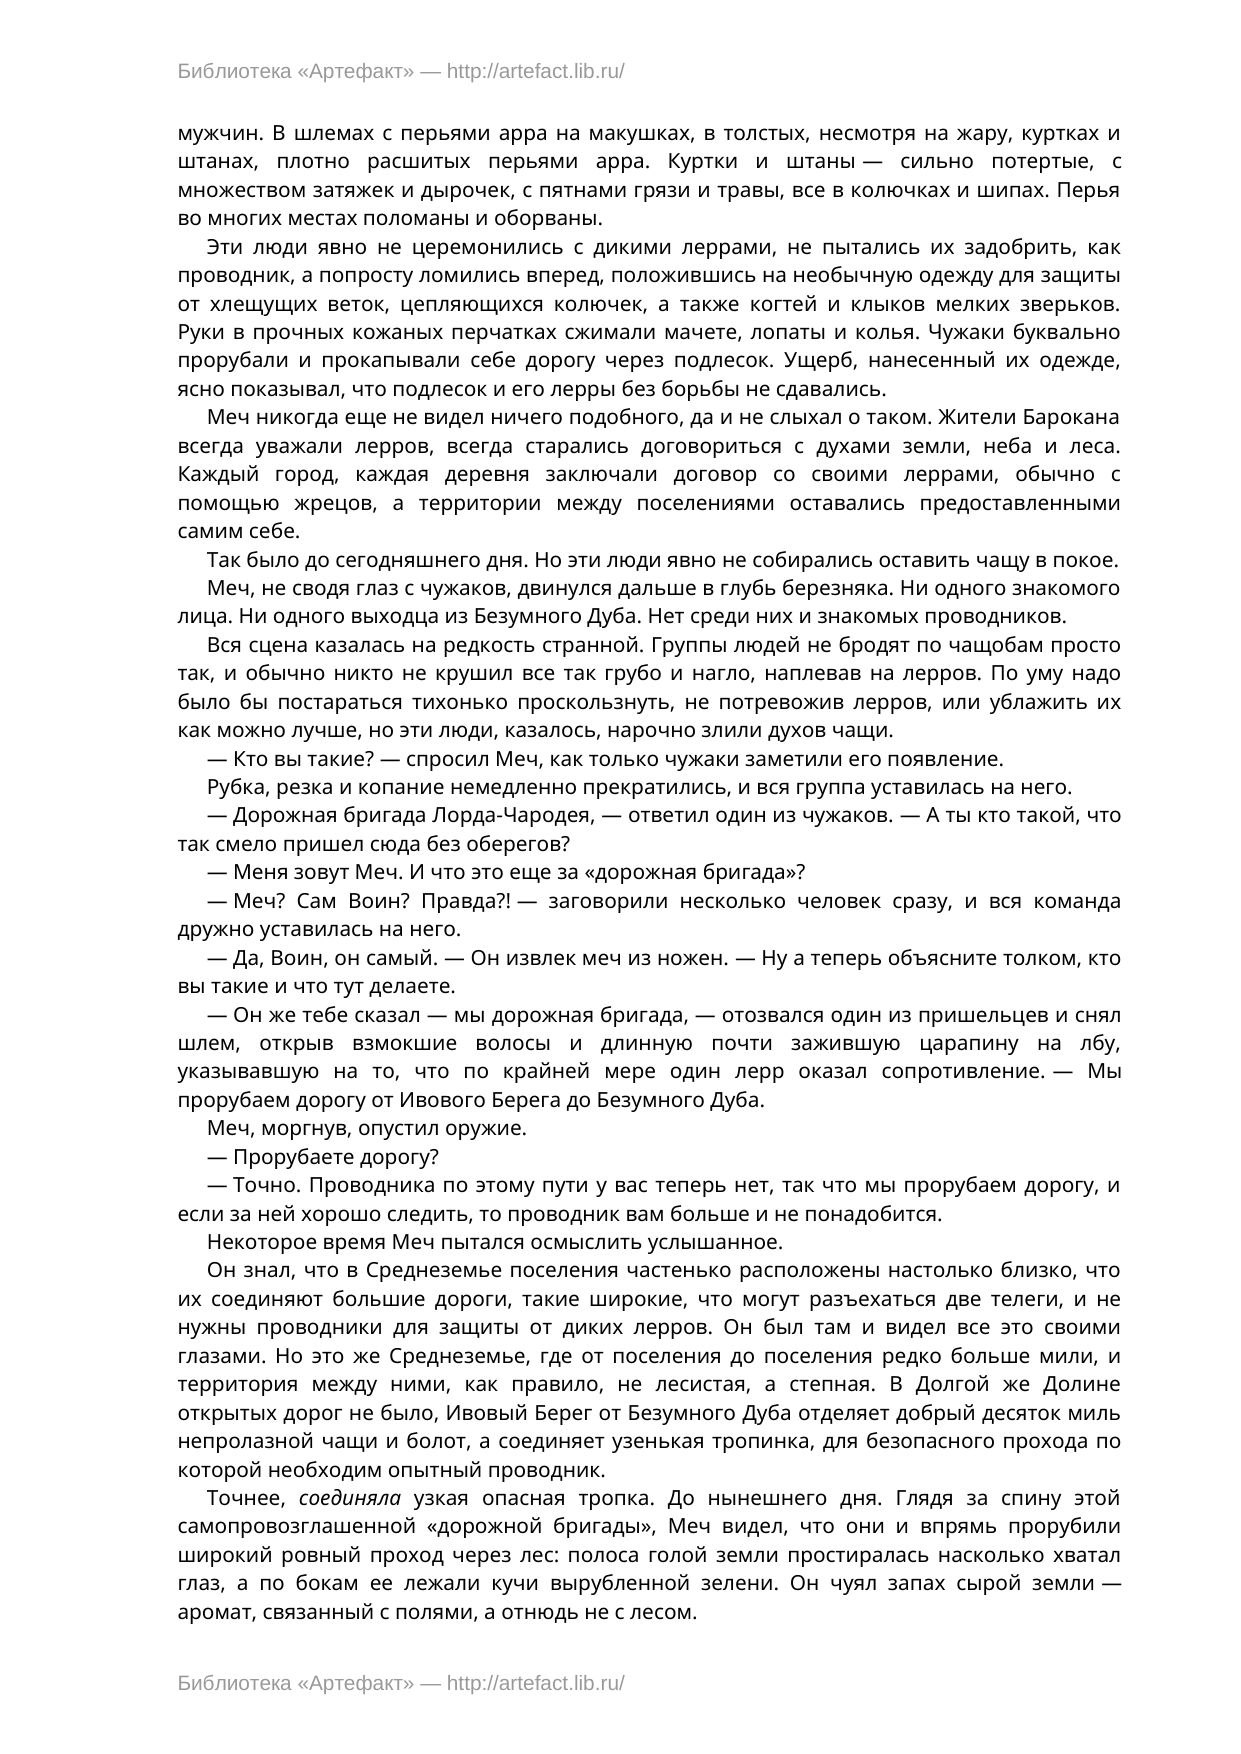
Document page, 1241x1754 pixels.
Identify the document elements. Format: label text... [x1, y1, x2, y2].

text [177, 118, 1122, 232]
text — Меч? Сам Воин? Правда?! — заговорили несколько человек сразу, и вся команда дружно уставилась на него. [177, 886, 1122, 943]
text Он знал, что в Среднеземье поселения частенько расположены настолько близко, что их соединяют большие дороги, такие широкие, что могут разъехаться две телеги, и не нужны проводники для защиты от диких лерров. Он был там и видел все это своими глазами. Но это же Среднеземье, где от поселения до поселения редко больше мили, и территория между ними, как правило, не лесистая, а степная. В Долгой же Долине открытых дорог не было, Ивовый Берег от Безумного Дуба отделяет добрый десяток миль непролазной чащи и болот, а соединяет узенькая тропинка, для безопасного прохода по которой необходим опытный проводник. [177, 1256, 1122, 1483]
text — Да, Воин, он самый. — Он извлек меч из ножен. — Ну а теперь объясните толком, кто вы такие и что тут делаете. [177, 943, 1122, 1000]
text — Точно. Проводника по этому пути у вас теперь нет, так что мы прорубаем дорогу, и если за ней хорошо следить, то проводник вам больше и не понадобится. [177, 1170, 1122, 1227]
text Эти люди явно не церемонились с дикими леррами, не пытались их задобрить, как проводник, а попросту ломились вперед, положившись на необычную одежду для защиты от хлещущих веток, цепляющихся колючек, а также когтей и клыков мелких зверьков. Руки в прочных кожаных перчатках сжимали мачете, лопаты и колья. Чужаки буквально прорубали и прокапывали себе дорогу через подлесок. Ущерб, нанесенный их одежде, ясно показывал, что подлесок и его лерры без борьбы не сдавались. [177, 232, 1122, 402]
text Меч никогда еще не видел ничего подобного, да и не слыхал о таком. Жители Барокана всегда уважали лерров, всегда старались договориться с духами земли, неба и леса. Каждый город, каждая деревня заключали договор со своими леррами, обычно с помощью жрецов, а территории между поселениями оставались предоставленными самим себе. [177, 402, 1122, 545]
text Рубка, резка и копание немедленно прекратились, и вся группа уставилась на него. [177, 772, 1122, 801]
text Так было до сегодняшнего дня. Но эти люди явно не собирались оставить чащу в покое. [177, 545, 1122, 573]
text Точнее, соединяла узкая опасная тропка. До нынешнего дня. Глядя за спину этой самопровозглашенной «дорожной бригады», Меч видел, что они и впрямь прорубили широкий ровный проход через лес: полоса голой земли простиралась насколько хватал глаз, а по бокам ее лежали кучи вырубленной зелени. Он чуял запах сырой земли — аромат, связанный с полями, а отнюдь не с лесом. [177, 1483, 1122, 1625]
text — Кто вы такие? — спросил Меч, как только чужаки заметили его появление. [177, 744, 1122, 772]
text Меч, не сводя глаз с чужаков, двинулся дальше в глубь березняка. Ни одного знакомого лица. Ни одного выходца из Безумного Дуба. Нет среди них и знакомых проводников. [177, 573, 1122, 630]
text Вся сцена казалась на редкость странной. Группы людей не бродят по чащобам просто так, и обычно никто не крушил все так грубо и нагло, наплевав на лерров. По уму надо было бы постараться тихонько проскользнуть, не потревожив лерров, или ублажить их как можно лучше, но эти люди, казалось, нарочно злили духов чащи. [177, 630, 1122, 744]
text Некоторое время Меч пытался осмыслить услышанное. [177, 1227, 1122, 1256]
text — Меня зовут Меч. И что это еще за «дорожная бригада»? [177, 857, 1122, 886]
text — Прорубаете дорогу? [177, 1142, 1122, 1170]
text — Дорожная бригада Лорда-Чародея, — ответил один из чужаков. — А ты кто такой, что так смело пришел сюда без оберегов? [177, 801, 1122, 857]
text Меч, моргнув, опустил оружие. [177, 1113, 1122, 1142]
text — Он же тебе сказал — мы дорожная бригада, — отозвался один из пришельцев и снял шлем, открыв взмокшие волосы и длинную почти зажившую царапину на лбу, указывавшую на то, что по крайней мере один лерр оказал сопротивление. — Мы прорубаем дорогу от Ивового Берега до Безумного Дуба. [177, 1000, 1122, 1113]
